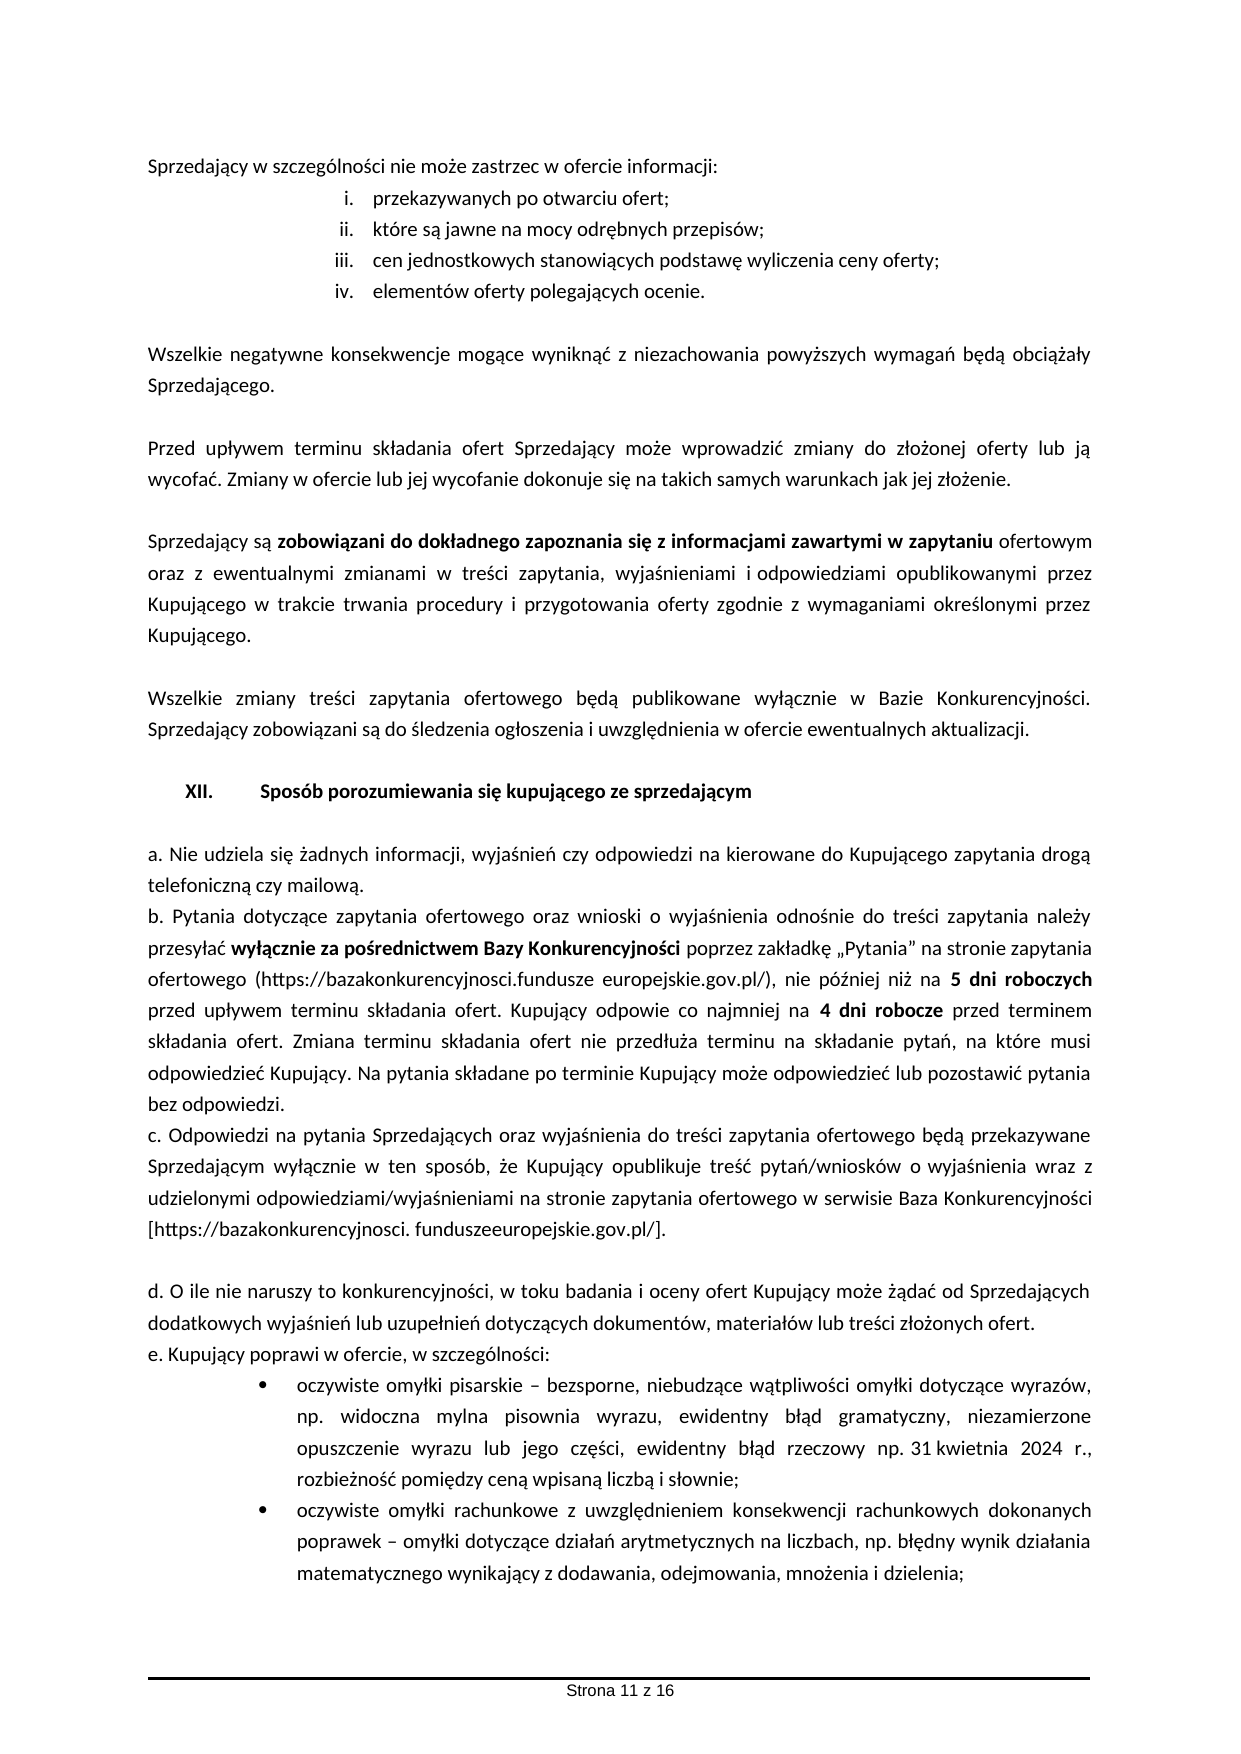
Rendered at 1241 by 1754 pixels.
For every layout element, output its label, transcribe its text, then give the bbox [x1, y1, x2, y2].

list przekazywanych po otwarciu ofert; [354, 179, 1092, 210]
list oczywiste omyłki pisarskie – bezsporne, niebudzące wątpliwości omyłki dotyczące wyrazów, np. widoczna mylna pisownia wyrazu, ewidentny błąd gramatyczny, niezamierzone opuszczenie wyrazu lub jego części, ewidentny błąd rzeczowy np. 31 kwietnia 2024 r., rozbieżność pomiędzy ceną wpisaną liczbą i słownie; [259, 1366, 1092, 1491]
text Sprzedający w szczególności nie może zastrzec w ofercie informacji: [148, 148, 1092, 179]
text e. Kupujący poprawi w ofercie, w szczególności: [148, 1335, 1092, 1366]
list które są jawne na mocy odrębnych przepisów; [354, 210, 1092, 241]
text d. O ile nie naruszy to konkurencyjności, w toku badania i oceny ofert Kupujący może żądać od Sprzedających dodatkowych wyjaśnień lub uzupełnień dotyczących dokumentów, materiałów lub treści złożonych ofert. [148, 1273, 1092, 1335]
text b. Pytania dotyczące zapytania ofertowego oraz wnioski o wyjaśnienia odnośnie do treści zapytania należy przesyłać wyłącznie za pośrednictwem Bazy Konkurencyjności poprzez zakładkę „Pytania” na stronie zapytania ofertowego (https://bazakonkurencyjnosci.fundusze europejskie.gov.pl/), nie później niż na 5 dni roboczych przed upływem terminu składania ofert. Kupujący odpowie co najmniej na 4 dni robocze przed terminem składania ofert. Zmiana terminu składania ofert nie przedłuża terminu na składanie pytań, na które musi odpowiedzieć Kupujący. Na pytania składane po terminie Kupujący może odpowiedzieć lub pozostawić pytania bez odpowiedzi. [148, 898, 1092, 1116]
text a. Nie udziela się żadnych informacji, wyjaśnień czy odpowiedzi na kierowane do Kupującego zapytania drogą telefoniczną czy mailową. [148, 835, 1092, 898]
text Przed upływem terminu składania ofert Sprzedający może wprowadzić zmiany do złożonej oferty lub ją wycofać. Zmiany w ofercie lub jej wycofanie dokonuje się na takich samych warunkach jak jej złożenie. [148, 429, 1092, 491]
list Sposób porozumiewania się kupującego ze sprzedającym [185, 773, 1092, 804]
list elementów oferty polegających ocenie. [354, 273, 1092, 304]
list oczywiste omyłki rachunkowe z uwzględnieniem konsekwencji rachunkowych dokonanych poprawek – omyłki dotyczące działań arytmetycznych na liczbach, np. błędny wynik działania matematycznego wynikający z dodawania, odejmowania, mnożenia i dzielenia; [259, 1491, 1092, 1585]
list cen jednostkowych stanowiących podstawę wyliczenia ceny oferty; [354, 241, 1092, 273]
text Wszelkie zmiany treści zapytania ofertowego będą publikowane wyłącznie w Bazie Konkurencyjności. Sprzedający zobowiązani są do śledzenia ogłoszenia i uwzględnienia w ofercie ewentualnych aktualizacji. [148, 679, 1092, 741]
text Sprzedający są zobowiązani do dokładnego zapoznania się z informacjami zawartymi w zapytaniu ofertowym oraz z ewentualnymi zmianami w treści zapytania, wyjaśnieniami i odpowiedziami opublikowanymi przez Kupującego w trakcie trwania procedury i przygotowania oferty zgodnie z wymaganiami określonymi przez Kupującego. [148, 523, 1092, 648]
text c. Odpowiedzi na pytania Sprzedających oraz wyjaśnienia do treści zapytania ofertowego będą przekazywane Sprzedającym wyłącznie w ten sposób, że Kupujący opublikuje treść pytań/wniosków o wyjaśnienia wraz z udzielonymi odpowiedziami/wyjaśnieniami na stronie zapytania ofertowego w serwisie Baza Konkurencyjności [https://bazakonkurencyjnosci. funduszeeuropejskie.gov.pl/]. [148, 1116, 1092, 1241]
text Wszelkie negatywne konsekwencje mogące wyniknąć z niezachowania powyższych wymagań będą obciążały Sprzedającego. [148, 335, 1092, 398]
